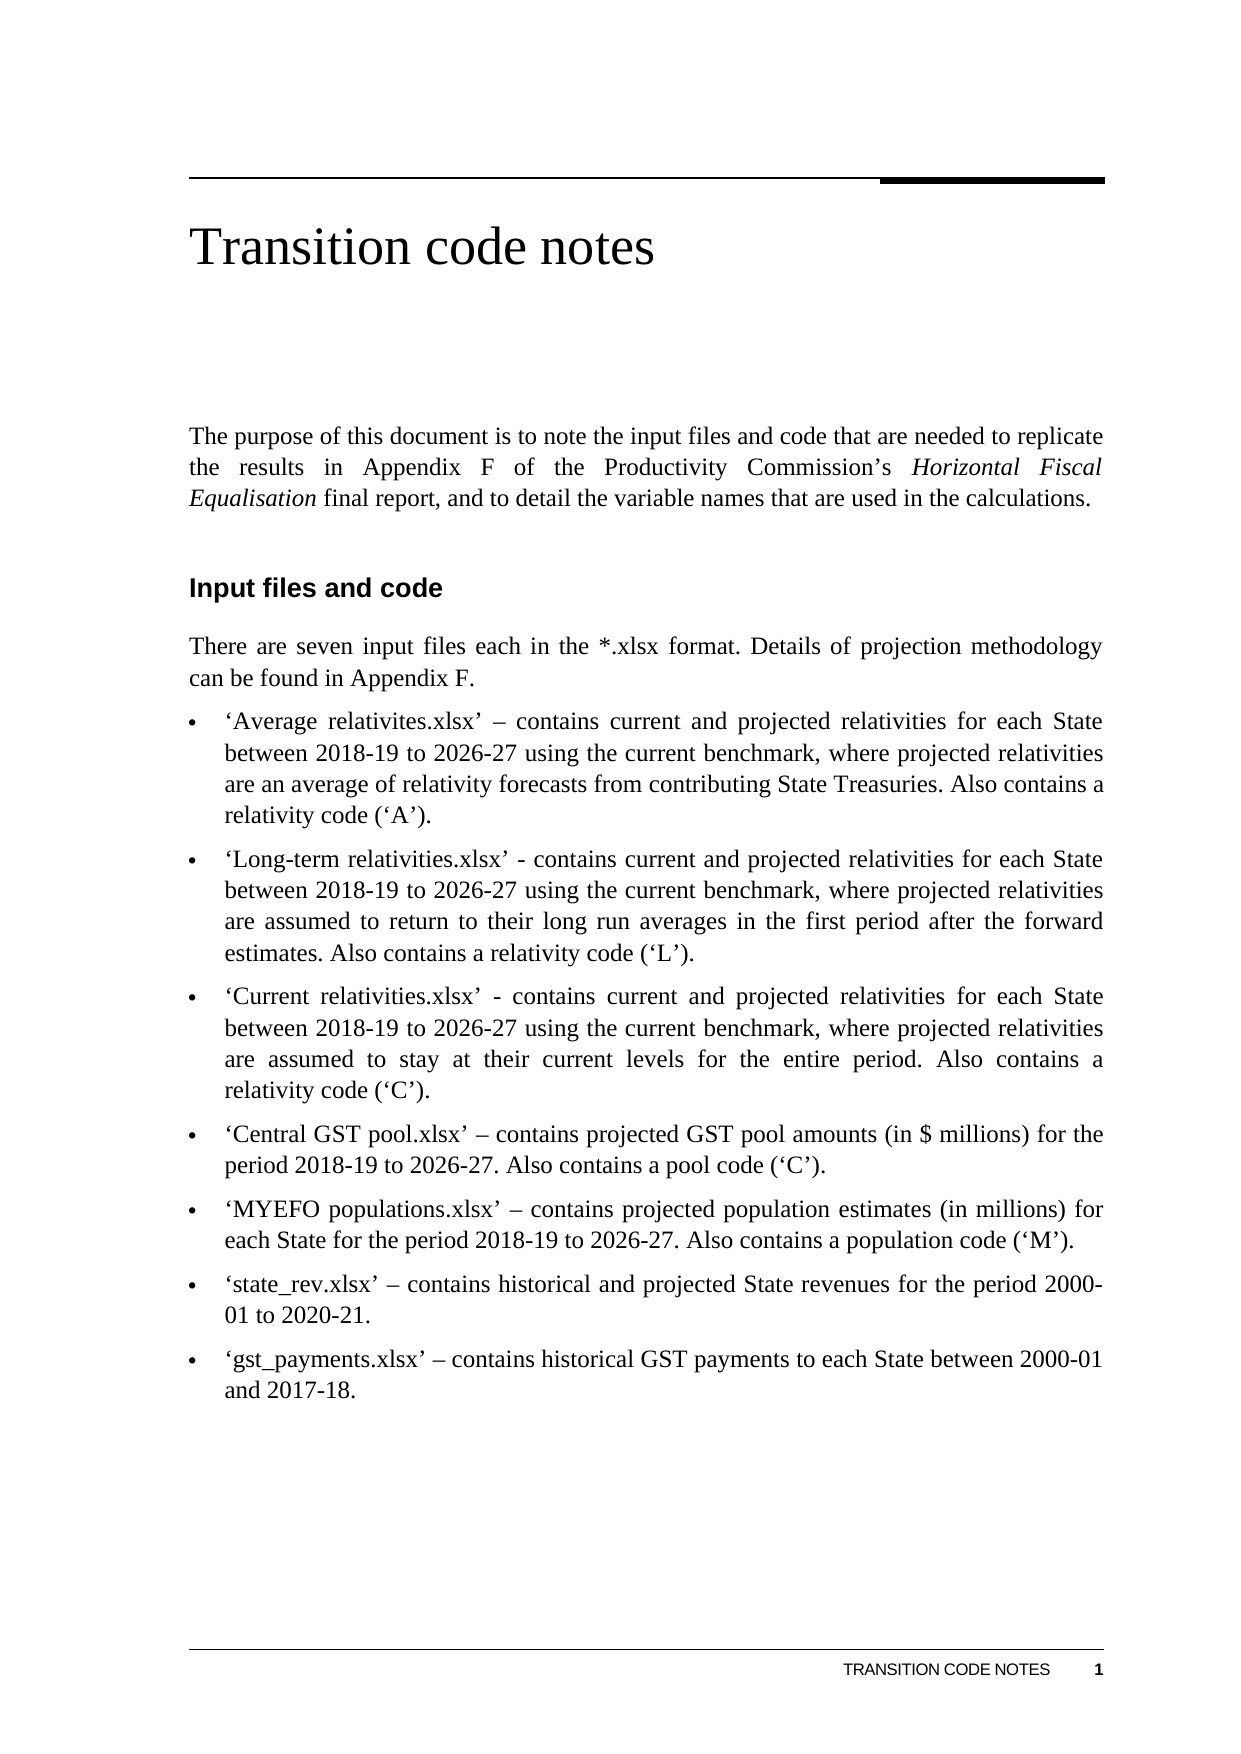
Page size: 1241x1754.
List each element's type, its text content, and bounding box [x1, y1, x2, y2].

list ‘Average relativites.xlsx’ – contains current and projected relativities for each State between 2018-19 to 2026-27 using the current benchmark, where projected relativities are an average of relativity forecasts from contributing State Treasuries. Also contains a relativity code (‘A’). [189, 704, 1104, 829]
list ‘Long-term relativities.xlsx’ - contains current and projected relativities for each State between 2018-19 to 2026-27 using the current benchmark, where projected relativities are assumed to return to their long run averages in the first period after the forward estimates. Also contains a relativity code (‘L’). [189, 841, 1104, 966]
list ‘state_rev.xlsx’ – contains historical and projected State revenues for the period 2000-01 to 2020-21. [189, 1266, 1104, 1329]
subtitle Input files and code [189, 571, 1104, 604]
text The purpose of this document is to note the input files and code that are needed to replicate the results in Appendix F of the Productivity Commission’s Horizontal Fiscal Equalisation final report, and to detail the variable names that are used in the calculations. [189, 418, 1104, 512]
list ‘MYEFO populations.xlsx’ – contains projected population estimates (in millions) for each State for the period 2018-19 to 2026-27. Also contains a population code (‘M’). [189, 1191, 1104, 1254]
list ‘Central GST pool.xlsx’ – contains projected GST pool amounts (in $ millions) for the period 2018-19 to 2026-27. Also contains a pool code (‘C’). [189, 1116, 1104, 1179]
subtitle Transition code notes [189, 214, 1104, 277]
text There are seven input files each in the *.xlsx format. Details of projection methodology can be found in Appendix F. [189, 629, 1104, 691]
list ‘gst_payments.xlsx’ – contains historical GST payments to each State between 2000-01 and 2017-18. [189, 1341, 1104, 1404]
list ‘Current relativities.xlsx’ - contains current and projected relativities for each State between 2018-19 to 2026-27 using the current benchmark, where projected relativities are assumed to stay at their current levels for the entire period. Also contains a relativity code (‘C’). [189, 979, 1104, 1104]
